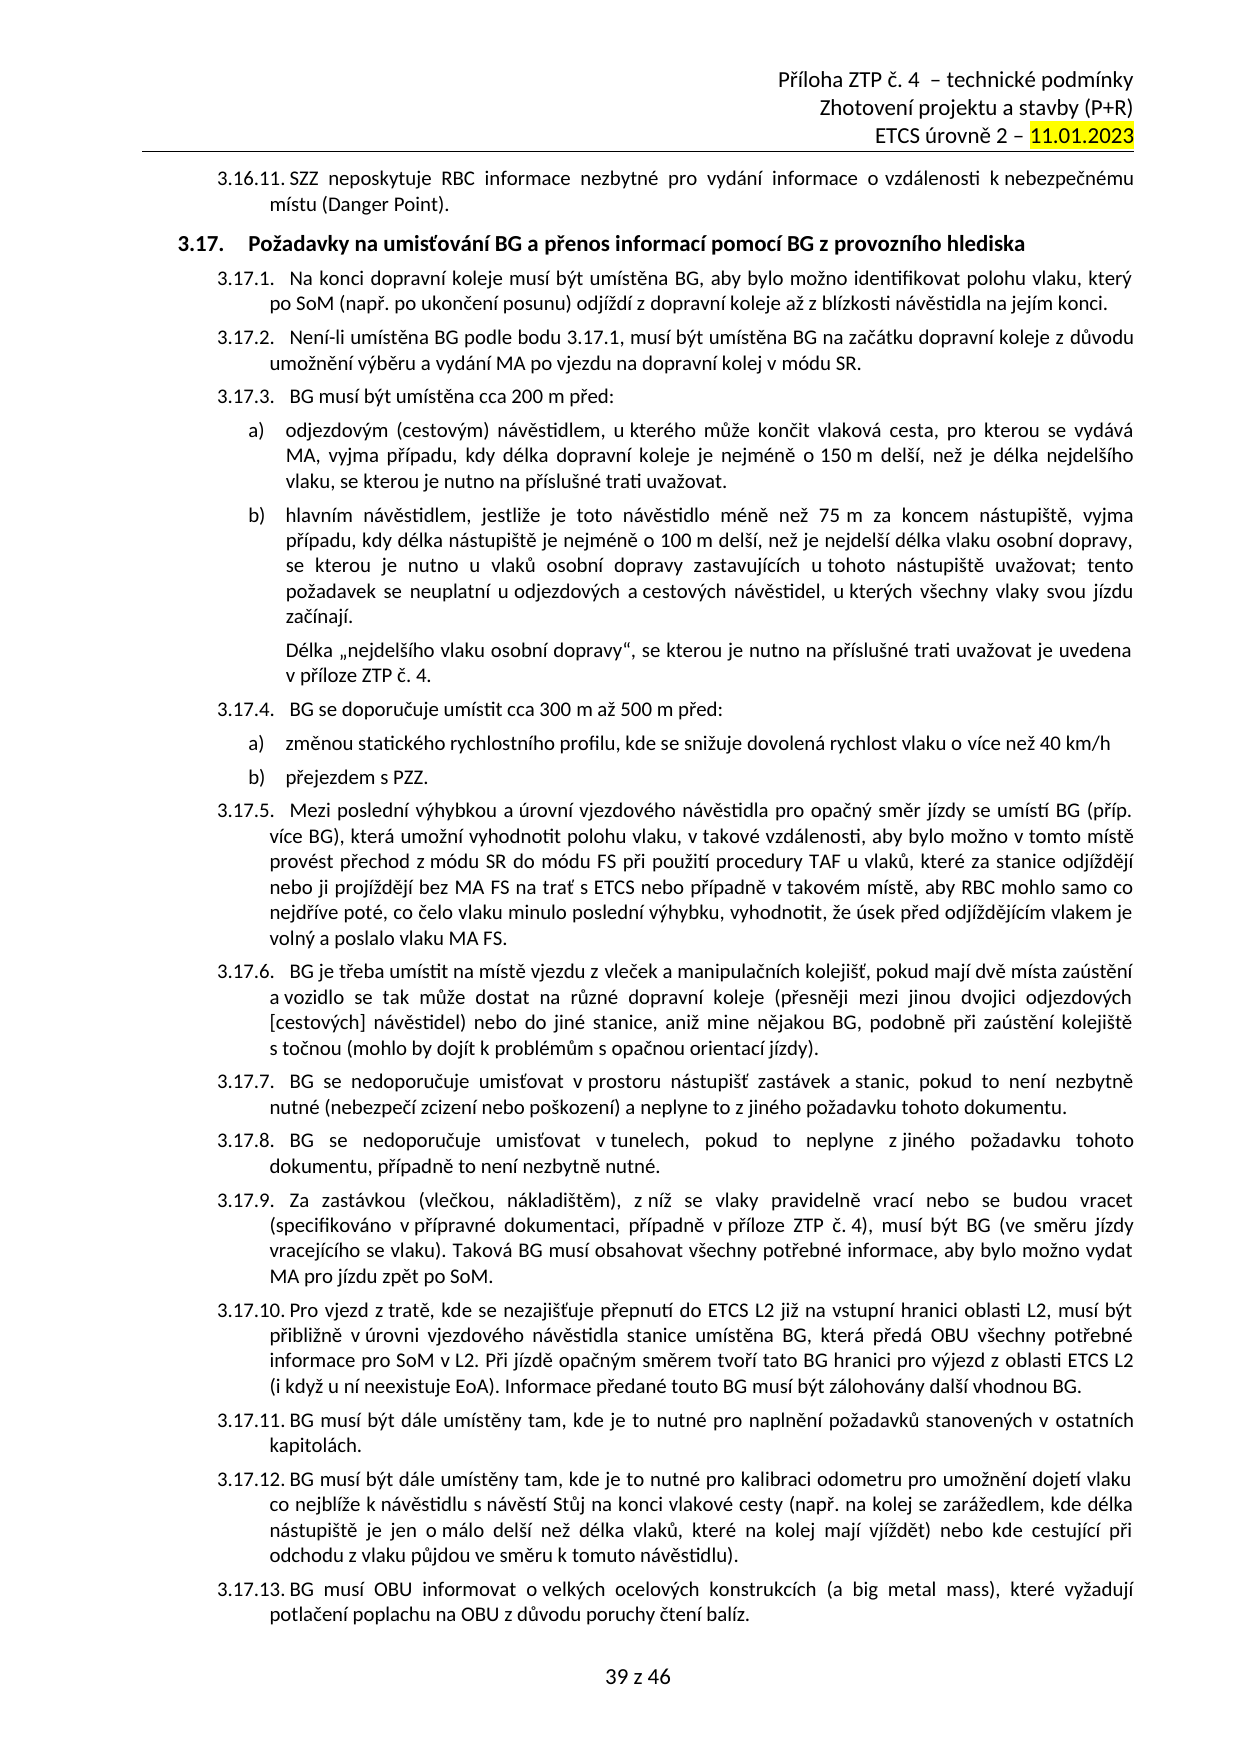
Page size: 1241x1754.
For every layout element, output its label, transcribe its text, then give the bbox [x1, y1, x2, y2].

text Mezi poslední výhybkou a úrovní vjezdového návěstidla pro opačný směr jízdy se umístí BG (příp. více BG), která umožní vyhodnotit polohu vlaku, v takové vzdálenosti, aby bylo možno v tomto místě provést přechod z módu SR do módu FS při použití procedury TAF u vlaků, které za stanice odjíždějí nebo ji projíždějí bez MA FS na trať s ETCS nebo případně v takovém místě, aby RBC mohlo samo co nejdříve poté, co čelo vlaku minulo poslední výhybku, vyhodnotit, že úsek před odjíždějícím vlakem je volný a poslalo vlaku MA FS. [217, 798, 1134, 950]
text BG musí být dále umístěny tam, kde je to nutné pro naplnění požadavků stanovených v ostatních kapitolách. [217, 1407, 1134, 1458]
text SZZ neposkytuje RBC informace nezbytné pro vydání informace o vzdálenosti k nebezpečnému místu (Danger Point). [217, 165, 1134, 216]
text BG se doporučuje umístit cca 300 m až 500 m před: [217, 696, 1134, 722]
text Na konci dopravní koleje musí být umístěna BG, aby bylo možno identifikovat polohu vlaku, který po SoM (např. po ukončení posunu) odjíždí z dopravní koleje až z blízkosti návěstidla na jejím konci. [217, 265, 1134, 316]
list změnou statického rychlostního profilu, kde se snižuje dovolená rychlost vlaku o více než 40 km/h [248, 730, 1134, 756]
text BG se nedoporučuje umisťovat v tunelech, pokud to neplyne z jiného požadavku tohoto dokumentu, případně to není nezbytně nutné. [217, 1128, 1134, 1178]
text BG musí být dále umístěny tam, kde je to nutné pro kalibraci odometru pro umožnění dojetí vlaku co nejblíže k návěstidlu s návěstí Stůj na konci vlakové cesty (např. na kolej se zarážedlem, kde délka nástupiště je jen o málo delší než délka vlaků, které na kolej mají vjíždět) nebo kde cestující při odchodu z vlaku půjdou ve směru k tomuto návěstidlu). [217, 1466, 1134, 1568]
text hlavním návěstidlem, jestliže je toto návěstidlo méně než 75 m za koncem nástupiště, vyjma případu, kdy délka nástupiště je nejméně o 100 m delší, než je nejdelší délka vlaku osobní dopravy, se kterou je nutno u vlaků osobní dopravy zastavujících u tohoto nástupiště uvažovat; tento požadavek se neuplatní u odjezdových a cestových návěstidel, u kterých všechny vlaky svou jízdu začínají. [248, 502, 1134, 629]
text Není-li umístěna BG podle bodu 3.17.1, musí být umístěna BG na začátku dopravní koleje z důvodu umožnění výběru a vydání MA po vjezdu na dopravní kolej v módu SR. [217, 324, 1134, 375]
text BG se nedoporučuje umisťovat v prostoru nástupišť zastávek a stanic, pokud to není nezbytně nutné (nebezpečí zcizení nebo poškození) a neplyne to z jiného požadavku tohoto dokumentu. [217, 1068, 1134, 1119]
text BG je třeba umístit na místě vjezdu z vleček a manipulačních kolejišť, pokud mají dvě místa zaústění a vozidlo se tak může dostat na různé dopravní koleje (přesněji mezi jinou dvojici odjezdových [cestových] návěstidel) nebo do jiné stanice, aniž mine nějakou BG, podobně při zaústění kolejiště s točnou (mohlo by dojít k problémům s opačnou orientací jízdy). [217, 958, 1134, 1060]
list Délka „nejdelšího vlaku osobní dopravy“, se kterou je nutno na příslušné trati uvažovat je uvedena v příloze ZTP č. 4. [286, 637, 1134, 688]
text Požadavky na umisťování BG a přenos informací pomocí BG z provozního hlediska [177, 229, 1134, 257]
text BG musí OBU informovat o velkých ocelových konstrukcích (a big metal mass), které vyžadují potlačení poplachu na OBU z důvodu poruchy čtení balíz. [217, 1576, 1134, 1627]
text Pro vjezd z tratě, kde se nezajišťuje přepnutí do ETCS L2 již na vstupní hranici oblasti L2, musí být přibližně v úrovni vjezdového návěstidla stanice umístěna BG, která předá OBU všechny potřebné informace pro SoM v L2. Při jízdě opačným směrem tvoří tato BG hranici pro výjezd z oblasti ETCS L2 (i když u ní neexistuje EoA). Informace předané touto BG musí být zálohovány další vhodnou BG. [217, 1297, 1134, 1398]
text Za zastávkou (vlečkou, nákladištěm), z níž se vlaky pravidelně vrací nebo se budou vracet (specifikováno v přípravné dokumentaci, případně v příloze ZTP č. 4), musí být BG (ve směru jízdy vracejícího se vlaku). Taková BG musí obsahovat všechny potřebné informace, aby bylo možno vydat MA pro jízdu zpět po SoM. [217, 1187, 1134, 1288]
list odjezdovým (cestovým) návěstidlem, u kterého může končit vlaková cesta, pro kterou se vydává MA, vyjma případu, kdy délka dopravní koleje je nejméně o 150 m delší, než je délka nejdelšího vlaku, se kterou je nutno na příslušné trati uvažovat. [248, 417, 1134, 493]
list přejezdem s PZZ. [248, 764, 1134, 789]
text BG musí být umístěna cca 200 m před: [217, 383, 1134, 409]
